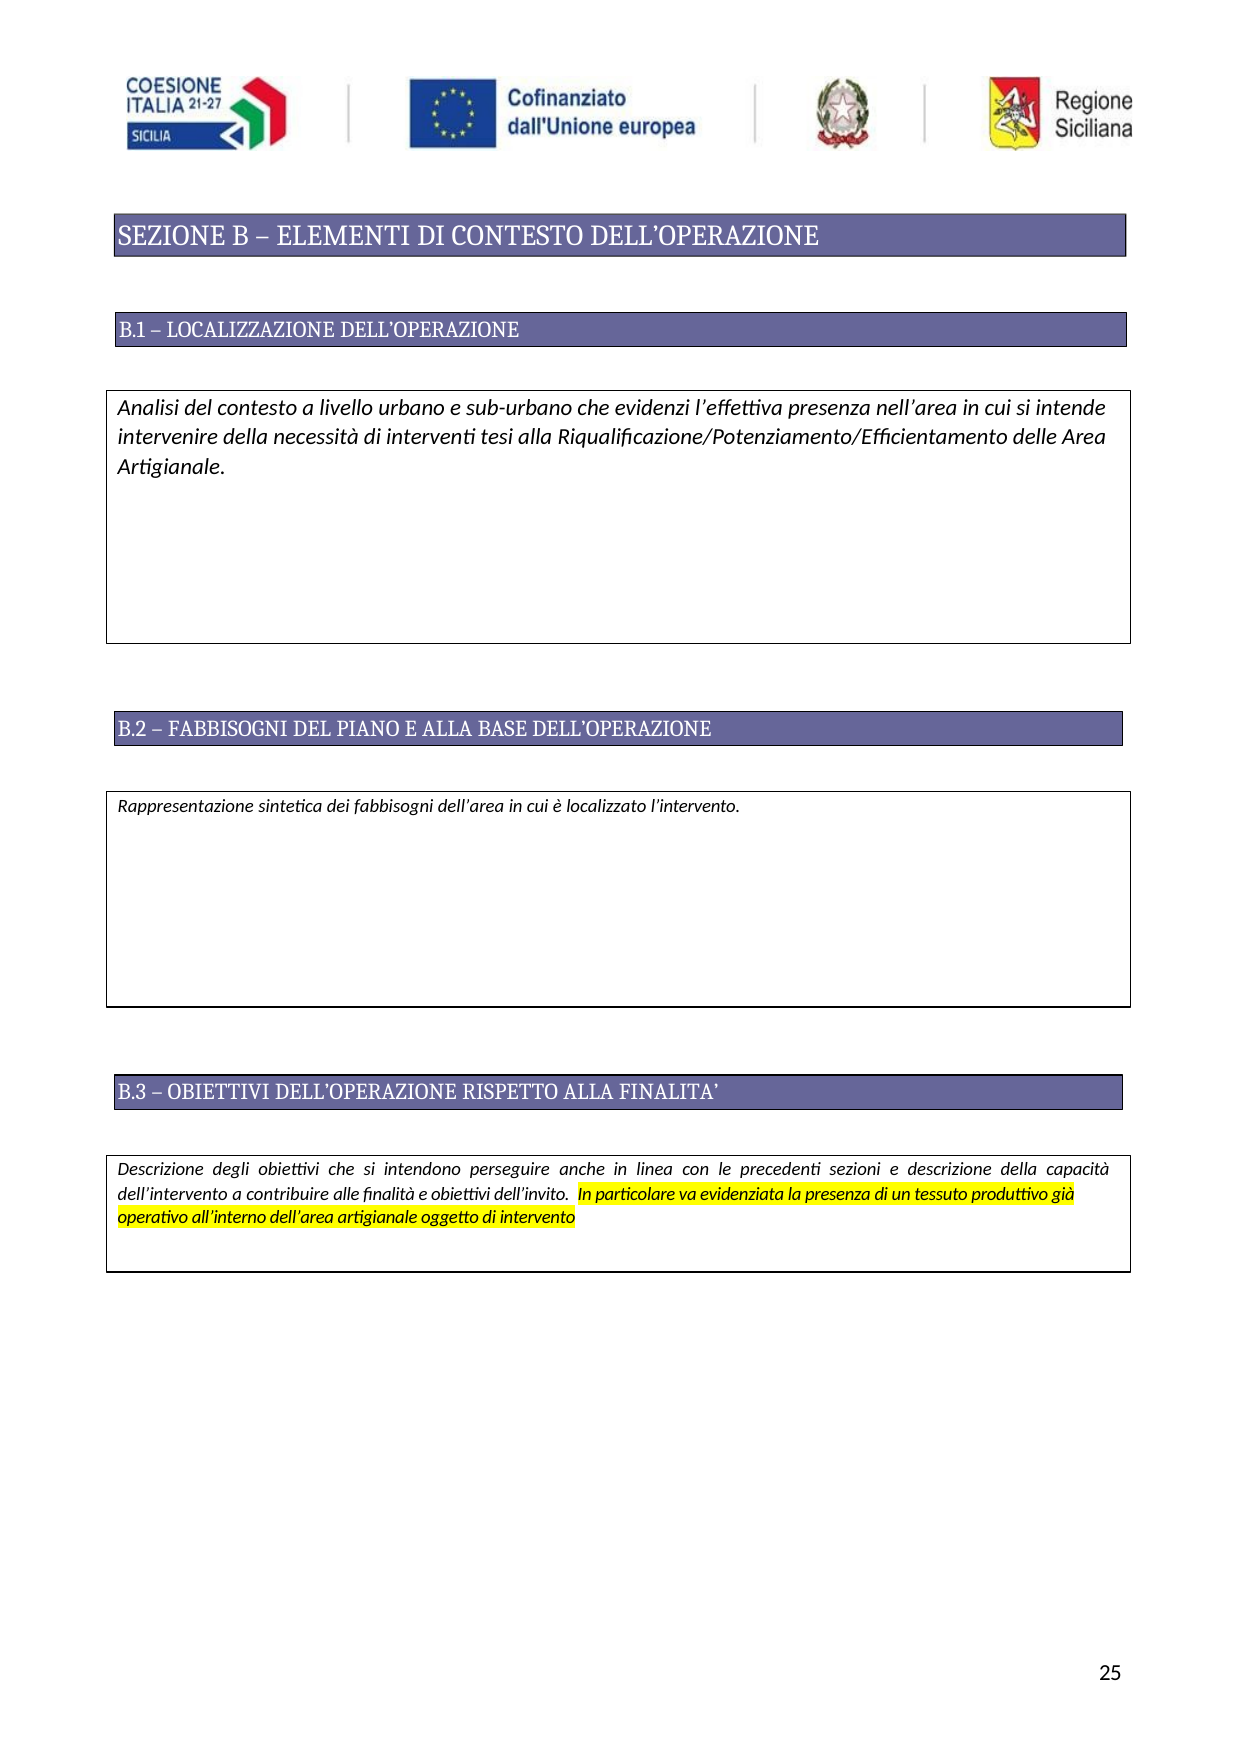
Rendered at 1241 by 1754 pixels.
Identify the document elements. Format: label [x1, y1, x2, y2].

picture [126, 76, 1133, 151]
